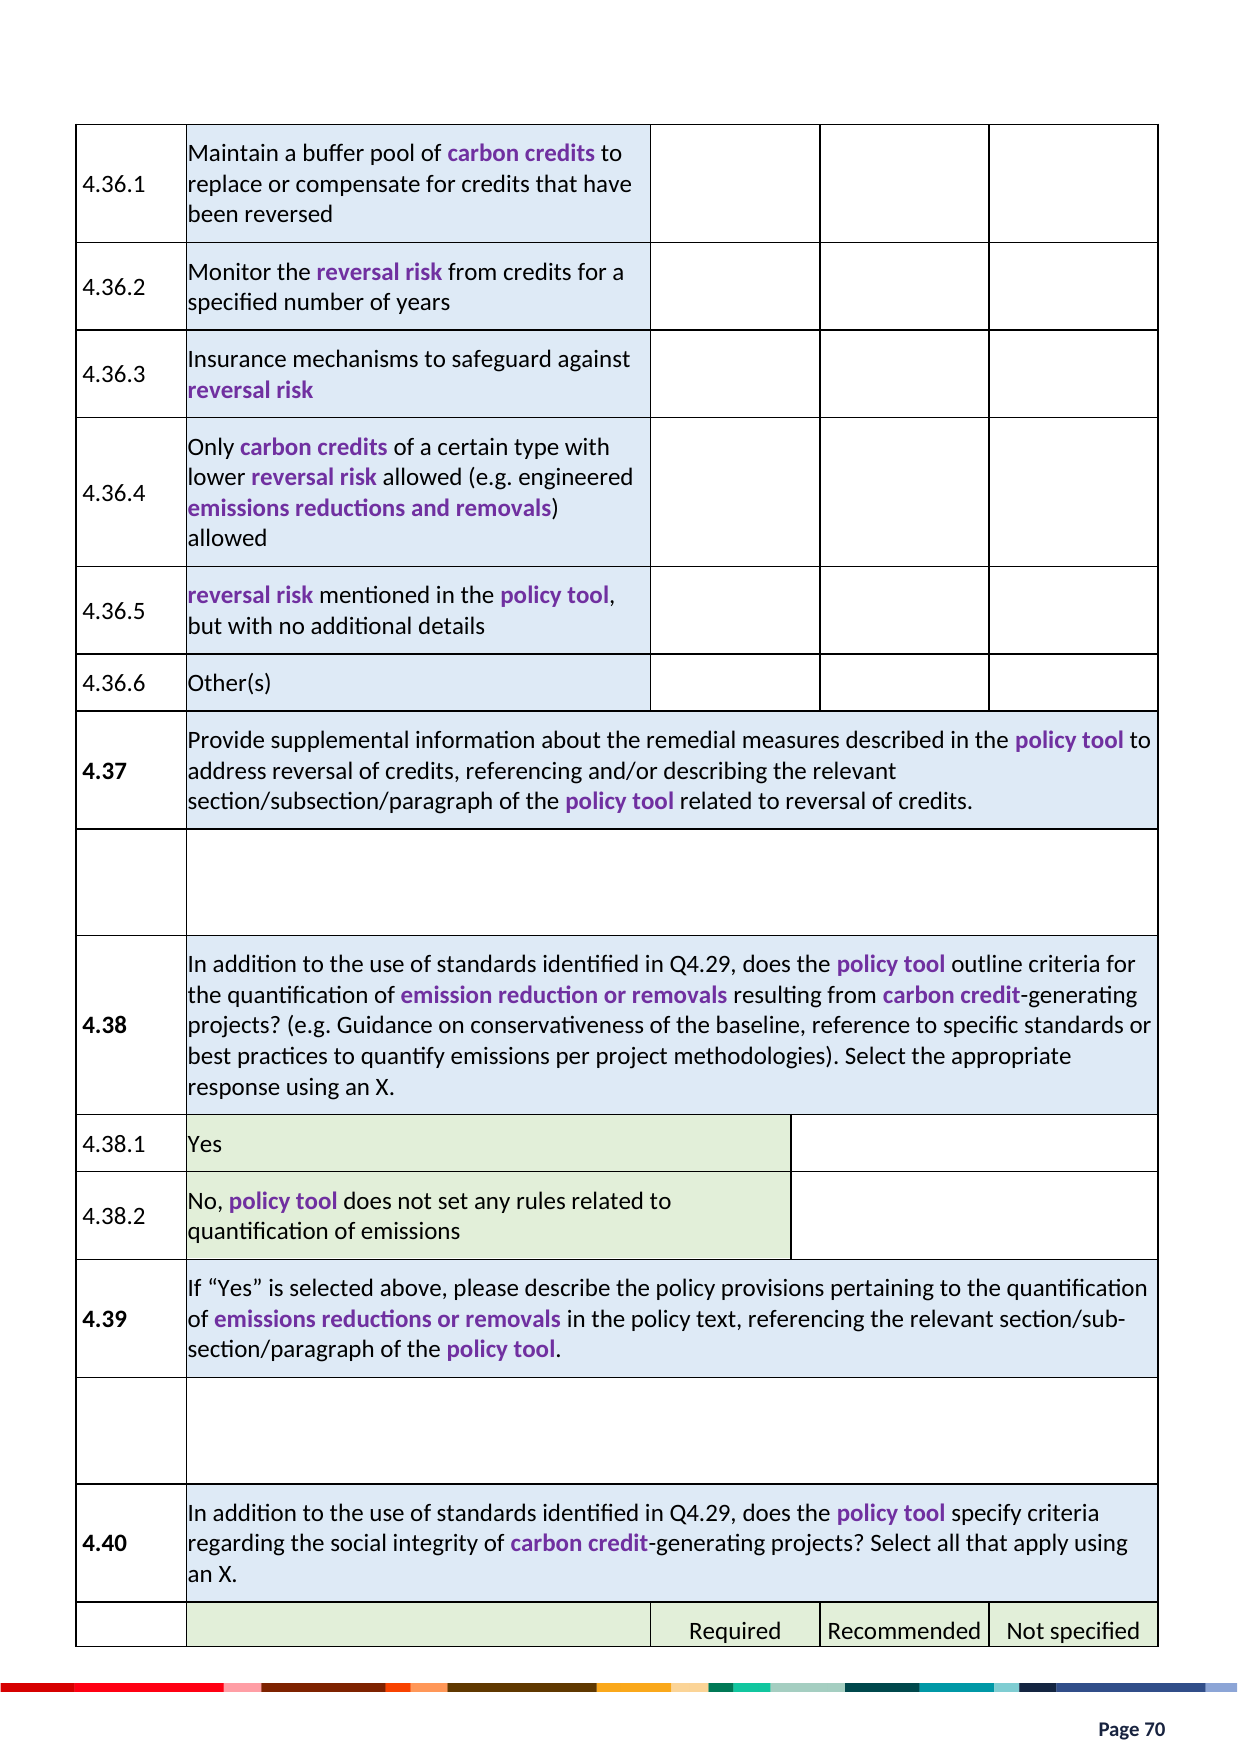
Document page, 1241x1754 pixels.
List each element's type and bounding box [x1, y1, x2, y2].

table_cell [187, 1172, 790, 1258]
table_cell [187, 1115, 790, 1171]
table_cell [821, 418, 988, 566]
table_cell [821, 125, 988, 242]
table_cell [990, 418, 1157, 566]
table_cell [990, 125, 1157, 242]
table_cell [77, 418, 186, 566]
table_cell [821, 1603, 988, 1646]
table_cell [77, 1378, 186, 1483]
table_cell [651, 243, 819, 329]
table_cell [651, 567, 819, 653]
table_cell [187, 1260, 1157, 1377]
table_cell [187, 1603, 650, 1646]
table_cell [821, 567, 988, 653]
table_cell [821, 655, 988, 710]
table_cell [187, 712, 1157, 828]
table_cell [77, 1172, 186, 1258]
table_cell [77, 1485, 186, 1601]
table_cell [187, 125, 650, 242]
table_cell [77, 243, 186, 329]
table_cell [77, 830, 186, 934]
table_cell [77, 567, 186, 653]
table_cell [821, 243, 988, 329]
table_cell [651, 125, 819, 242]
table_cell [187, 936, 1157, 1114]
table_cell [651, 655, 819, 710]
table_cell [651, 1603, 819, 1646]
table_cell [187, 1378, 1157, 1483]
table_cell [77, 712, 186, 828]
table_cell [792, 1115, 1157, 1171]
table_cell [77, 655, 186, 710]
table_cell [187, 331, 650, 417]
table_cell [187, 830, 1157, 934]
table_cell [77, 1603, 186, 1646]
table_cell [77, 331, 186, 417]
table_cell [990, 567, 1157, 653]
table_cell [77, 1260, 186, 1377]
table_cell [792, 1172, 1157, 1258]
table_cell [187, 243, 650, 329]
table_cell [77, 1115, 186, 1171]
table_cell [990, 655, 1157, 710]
picture [0, 1683, 1236, 1692]
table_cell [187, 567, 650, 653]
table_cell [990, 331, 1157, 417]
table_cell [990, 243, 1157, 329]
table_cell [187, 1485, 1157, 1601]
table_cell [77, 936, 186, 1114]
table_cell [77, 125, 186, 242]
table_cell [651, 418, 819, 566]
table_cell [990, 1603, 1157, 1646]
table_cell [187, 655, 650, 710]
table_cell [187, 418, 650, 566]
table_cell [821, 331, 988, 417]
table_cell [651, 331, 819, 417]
